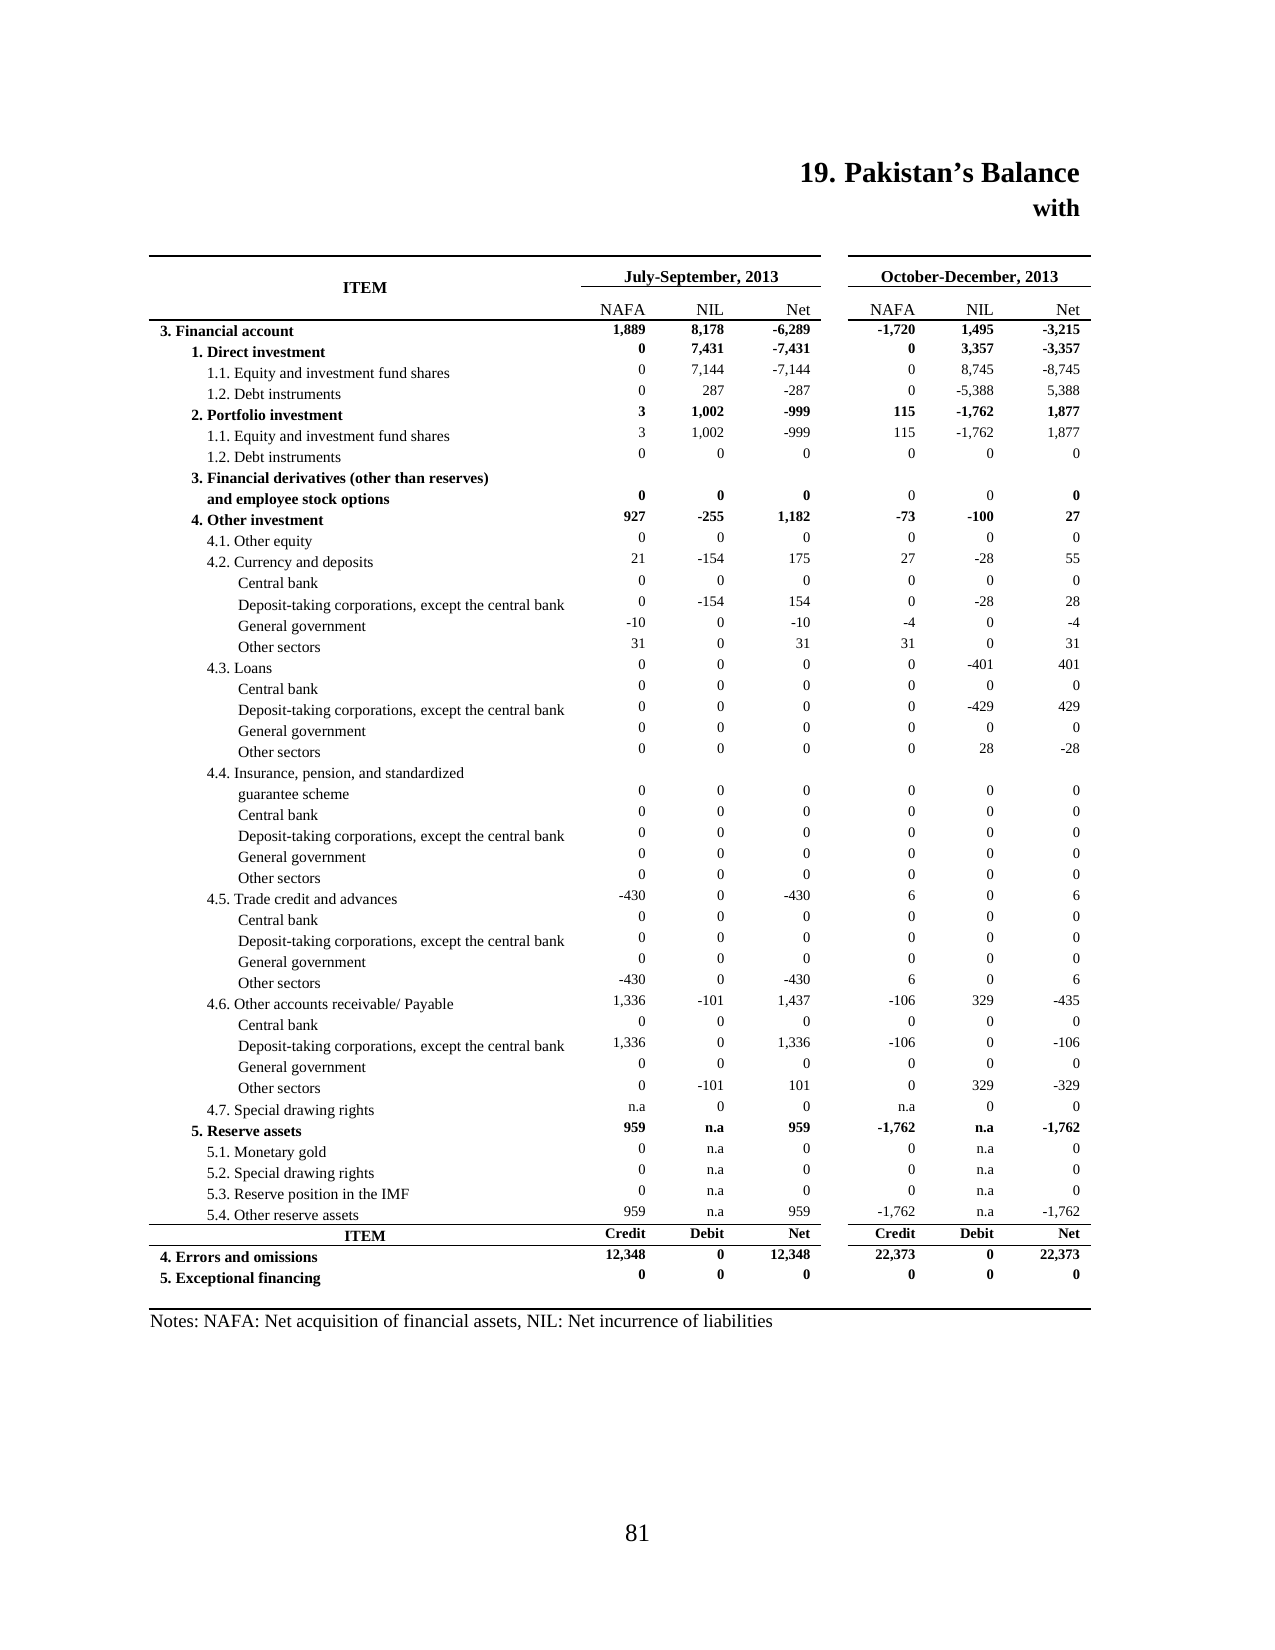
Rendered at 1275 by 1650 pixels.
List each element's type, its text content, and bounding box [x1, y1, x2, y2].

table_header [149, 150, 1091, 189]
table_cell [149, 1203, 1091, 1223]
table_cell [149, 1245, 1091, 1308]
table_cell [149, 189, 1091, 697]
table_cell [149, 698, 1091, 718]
text Notes: NAFA: Net acquisition of financial assets, NIL: Net incurrence of liabilities [150, 1310, 1125, 1331]
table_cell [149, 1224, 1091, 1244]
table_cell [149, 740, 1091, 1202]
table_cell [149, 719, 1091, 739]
